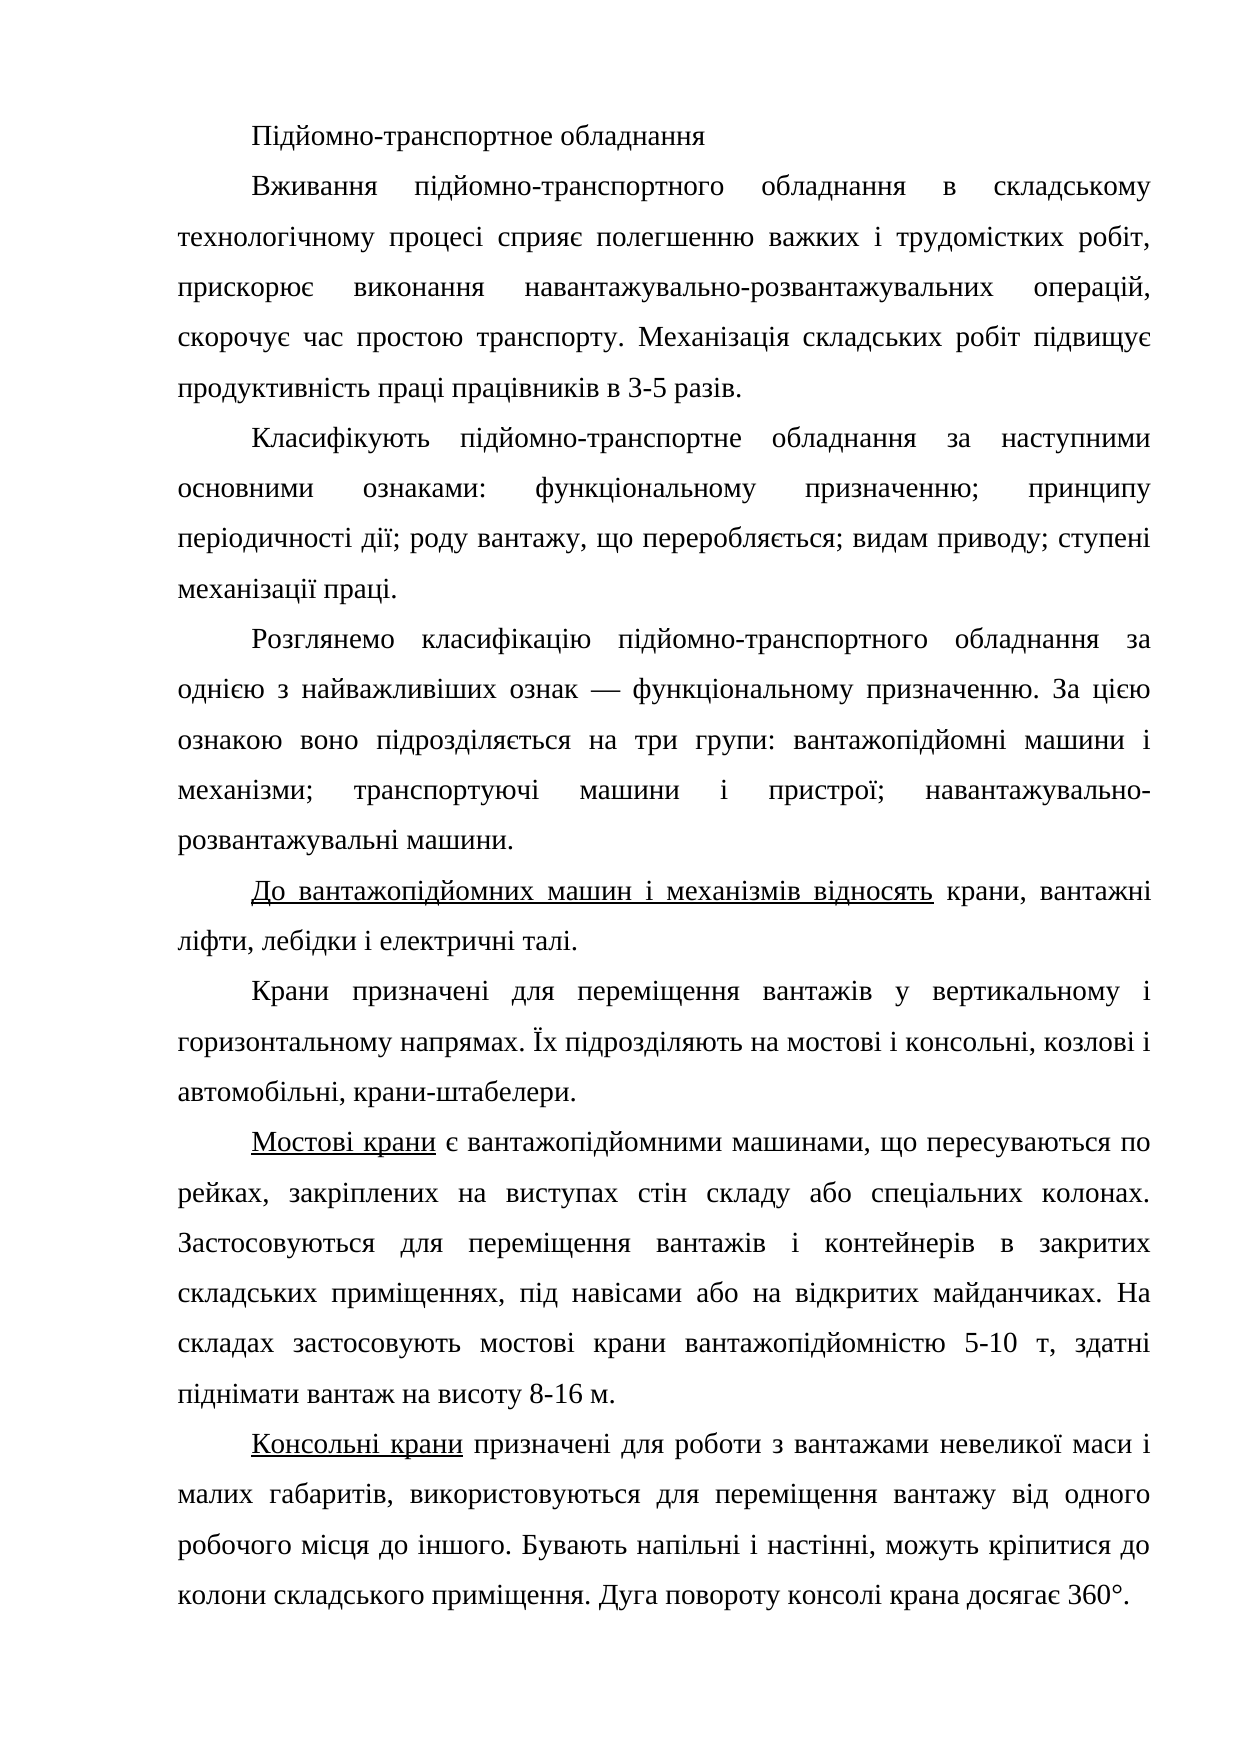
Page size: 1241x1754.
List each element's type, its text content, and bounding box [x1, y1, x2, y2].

text Мостові крани є вантажопідйомними машинами, що пересуваються по рейках, закріплених на виступах стін складу або спеціальних колонах. Застосовуються для переміщення вантажів і контейнерів в закритих складських приміщеннях, під навісами або на відкритих майданчиках. На складах застосовують мостові крани вантажопідйомністю 5-10 т, здатні піднімати вантаж на висоту 8-16 м. [177, 1124, 1152, 1409]
text Вживання підйомно-транспортного обладнання в складському технологічному процесі сприяє полегшенню важких і трудомістких робіт, прискорює виконання навантажувально-розвантажувальних операцій, скорочує час простою транспорту. Механізація складських робіт підвищує продуктивність праці працівників в 3-5 разів. [177, 168, 1152, 403]
text До вантажопідйомних машин і механізмів відносять крани, вантажні ліфти, лебідки і електричні талі. [177, 873, 1152, 957]
text Розглянемо класифікацію підйомно-транспортного обладнання за однією з найважливіших ознак — функціональному призначенню. За цією ознакою воно підрозділяється на три групи: вантажопідйомні машини і механізми; транспортуючі машини і пристрої; навантажувально-розвантажувальні машини. [177, 621, 1152, 856]
subtitle Підйомно-транспортное обладнання [177, 118, 1152, 152]
text Крани призначені для переміщення вантажів у вертикальному і горизонтальному напрямах. Їх підрозділяють на мостові і консольні, козлові і автомобільні, крани-штабелери. [177, 973, 1152, 1108]
text Класифікують підйомно-транспортне обладнання за наступними основними ознаками: функціональному призначенню; принципу періодичності дії; роду вантажу, що переробляється; видам приводу; ступені механізації праці. [177, 420, 1152, 604]
text Консольні крани призначені для роботи з вантажами невеликої маси і малих габаритів, використовуються для переміщення вантажу від одного робочого місця до іншого. Бувають напільні і настінні, можуть кріпитися до колони складського приміщення. Дуга повороту консолі крана досягає 360°. [177, 1426, 1152, 1611]
